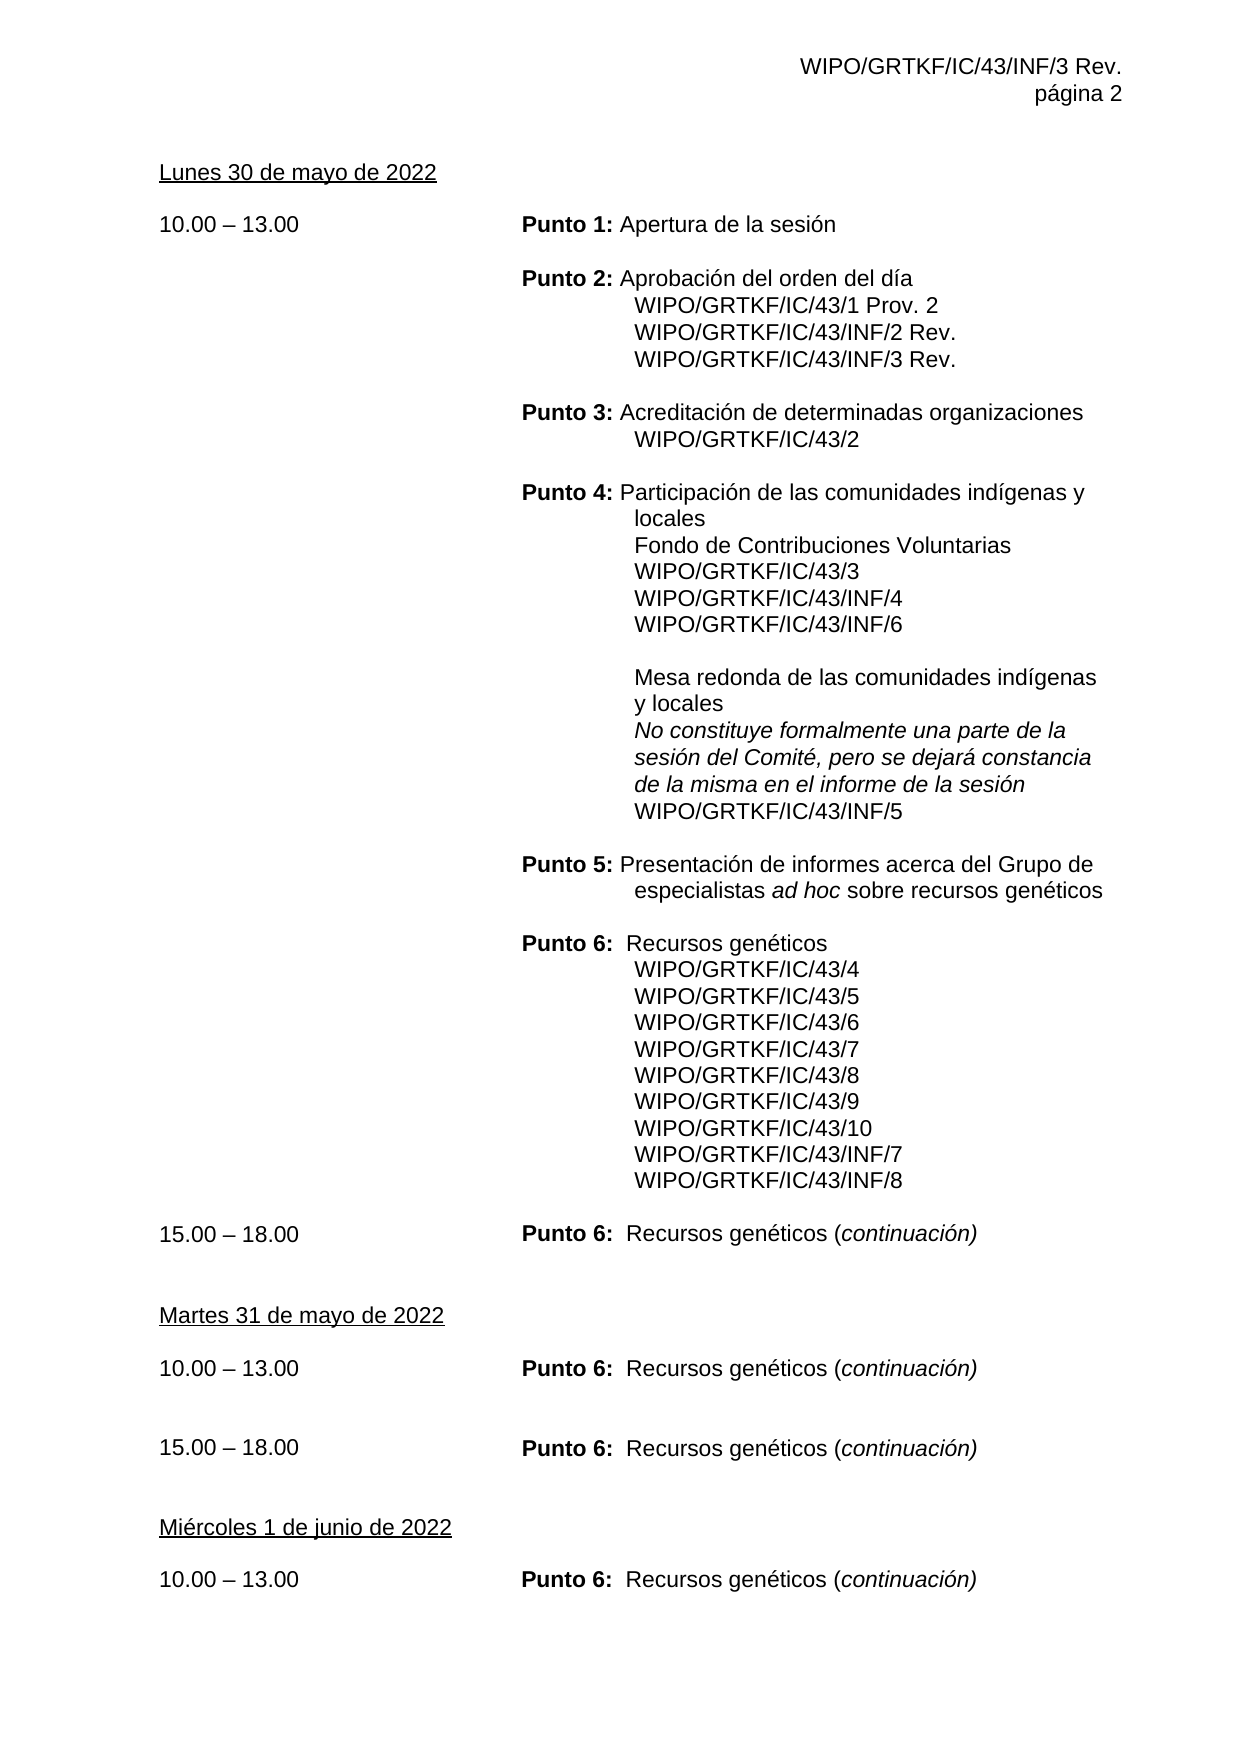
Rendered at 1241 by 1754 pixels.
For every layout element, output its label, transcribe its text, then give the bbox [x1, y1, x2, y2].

table_cell Lunes 30 de mayo de 2022 10.00 – 13.00 [148, 159, 513, 1194]
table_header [148, 1487, 515, 1593]
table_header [515, 1487, 1122, 1593]
table_cell Martes 31 de mayo de 2022 10.00 – 13.00 15.00 – 18.00 [148, 1302, 513, 1461]
table_cell Punto 6: Recursos genéticos (continuación) [513, 1194, 1122, 1302]
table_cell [513, 1302, 1122, 1461]
table_cell Punto 1: Apertura de la sesión Punto 2: Aprobación del orden del día WIPO/GRTKF/IC/43/1 Prov. 2 WIPO/GRTKF/IC/43/INF/2 Rev. WIPO/GRTKF/IC/43/INF/3 Rev. Punto 3: Acreditación de determinadas organizaciones WIPO/GRTKF/IC/43/2 Punto 4: Participación de las comunidades indígenas y locales Fondo de Contribuciones Voluntarias WIPO/GRTKF/IC/43/3 WIPO/GRTKF/IC/43/INF/4 WIPO/GRTKF/IC/43/INF/6 Mesa redonda de las comunidades indígenas y locales No constituye formalmente una parte de la sesión del Comité, pero se dejará constancia de la misma en el informe de la sesión WIPO/GRTKF/IC/43/INF/5 Punto 5: Presentación de informes acerca del Grupo de especialistas ad hoc sobre recursos genéticos Punto 6: Recursos genéticos WIPO/GRTKF/IC/43/4 WIPO/GRTKF/IC/43/5 WIPO/GRTKF/IC/43/6 WIPO/GRTKF/IC/43/7 WIPO/GRTKF/IC/43/8 WIPO/GRTKF/IC/43/9 WIPO/GRTKF/IC/43/10 WIPO/GRTKF/IC/43/INF/7 WIPO/GRTKF/IC/43/INF/8 [513, 159, 1122, 1194]
table_cell 15.00 – 18.00 [148, 1194, 513, 1302]
